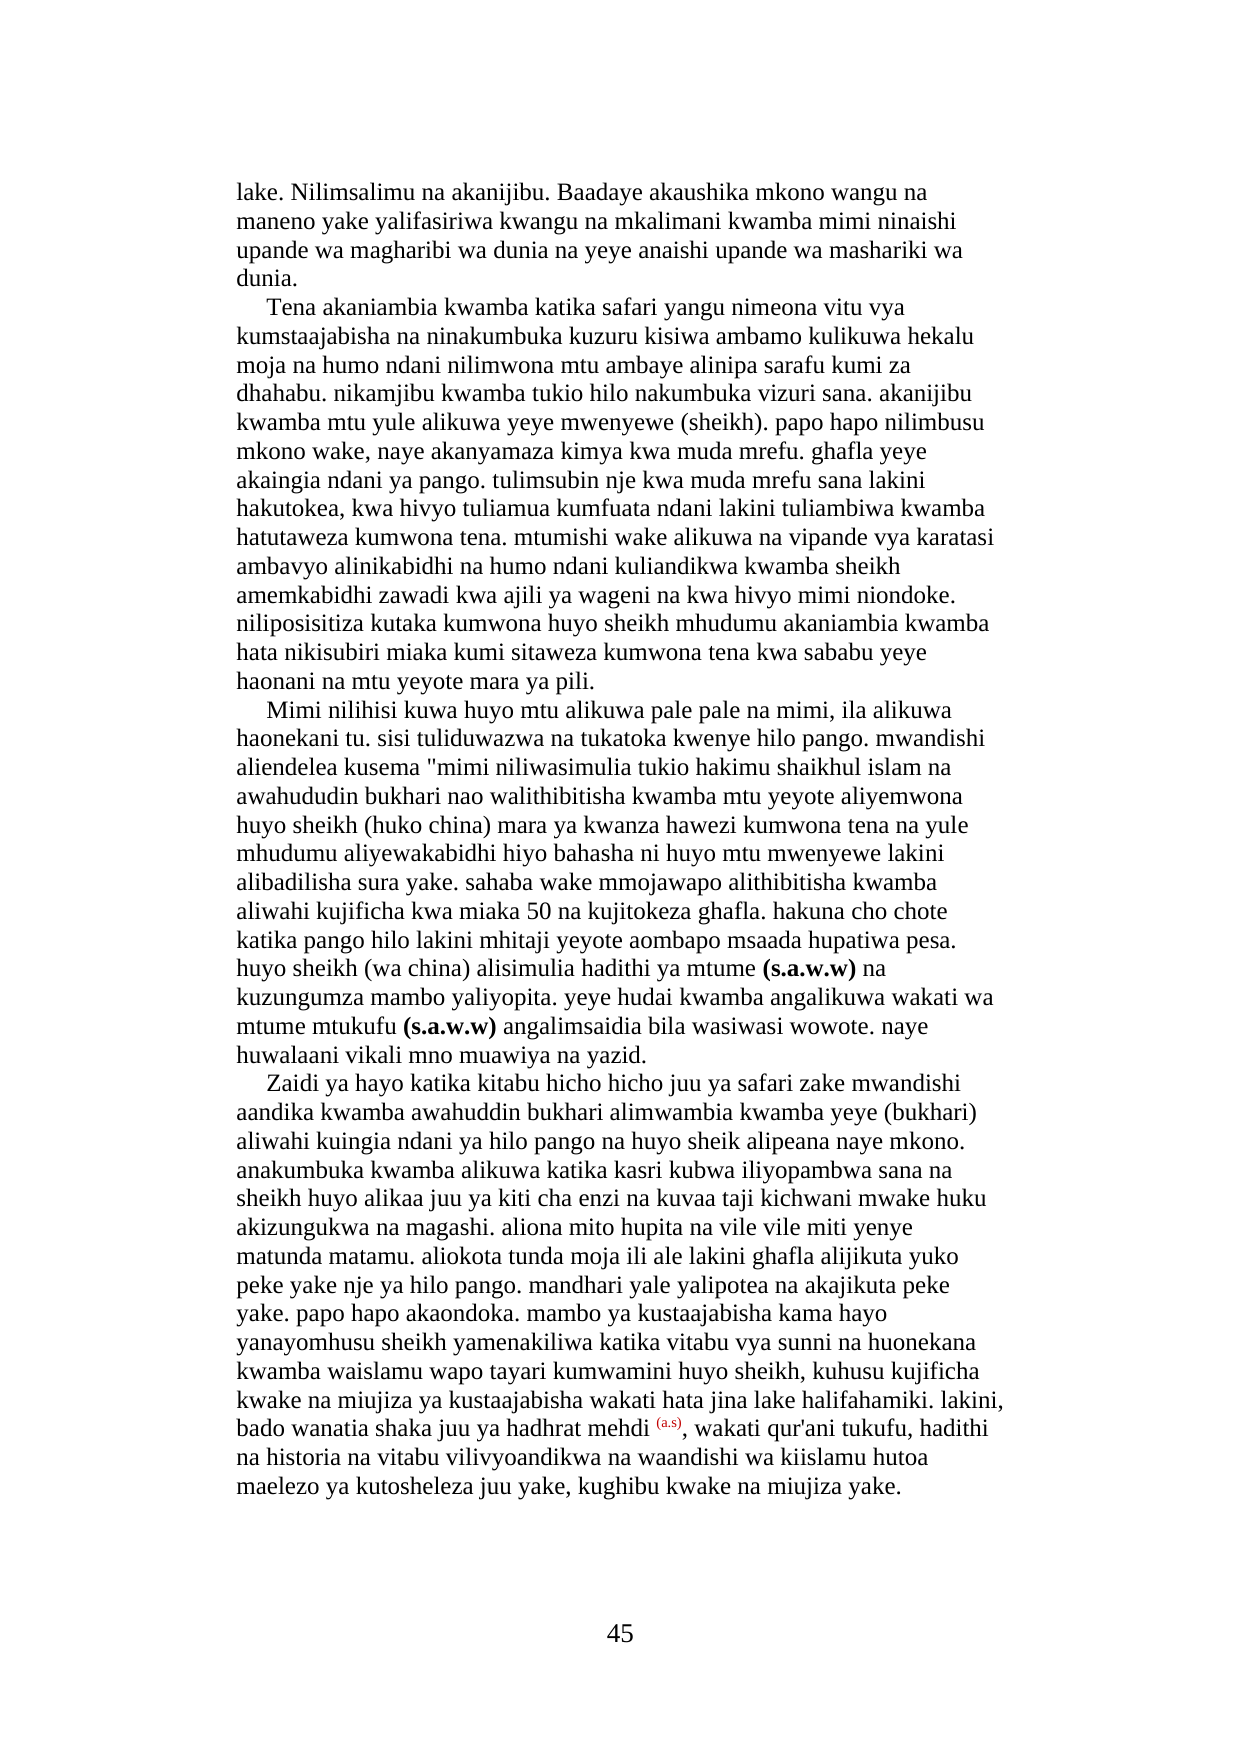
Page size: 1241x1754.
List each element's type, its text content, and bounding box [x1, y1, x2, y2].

text Zaidi ya hayo katika kitabu hicho hicho juu ya safari zake mwandishi aandika kwamba awahuddin bukhari alimwambia kwamba yeye (bukhari) aliwahi kuingia ndani ya hilo pango na huyo sheik alipeana naye mkono. anakumbuka kwamba alikuwa katika kasri kubwa iliyopambwa sana na sheikh huyo alikaa juu ya kiti cha enzi na kuvaa taji kichwani mwake huku akizungukwa na magashi. aliona mito hupita na vile vile miti yenye matunda matamu. aliokota tunda moja ili ale lakini ghafla alijikuta yuko peke yake nje ya hilo pango. mandhari yale yalipotea na akajikuta peke yake. papo hapo akaondoka. mambo ya kustaajabisha kama hayo yanayomhusu sheikh yamenakiliwa katika vitabu vya sunni na huonekana kwamba waislamu wapo tayari kumwamini huyo sheikh, kuhusu kujificha kwake na miujiza ya kustaajabisha wakati hata jina lake halifahamiki. lakini, bado wanatia shaka juu ya hadhrat mehdi (a.s), wakati qur'ani tukufu, hadithi na historia na vitabu vilivyoandikwa na waandishi wa kiislamu hutoa maelezo ya kutosheleza juu yake, kughibu kwake na miujiza yake. [236, 1068, 1004, 1500]
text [236, 177, 1004, 292]
text Mimi nilihisi kuwa huyo mtu alikuwa pale pale na mimi, ila alikuwa haonekani tu. sisi tuliduwazwa na tukatoka kwenye hilo pango. mwandishi aliendelea kusema "mimi niliwasimulia tukio hakimu shaikhul islam na awahududin bukhari nao walithibitisha kwamba mtu yeyote aliyemwona huyo sheikh (huko china) mara ya kwanza hawezi kumwona tena na yule mhudumu aliyewakabidhi hiyo bahasha ni huyo mtu mwenyewe lakini alibadilisha sura yake. sahaba wake mmojawapo alithibitisha kwamba aliwahi kujificha kwa miaka 50 na kujitokeza ghafla. hakuna cho chote katika pango hilo lakini mhitaji yeyote aombapo msaada hupatiwa pesa. huyo sheikh (wa china) alisimulia hadithi ya mtume (s.a.w.w) na kuzungumza mambo yaliyopita. yeye hudai kwamba angalikuwa wakati wa mtume mtukufu (s.a.w.w) angalimsaidia bila wasiwasi wowote. naye huwalaani vikali mno muawiya na yazid. [236, 695, 1004, 1068]
text Tena akaniambia kwamba katika safari yangu nimeona vitu vya kumstaajabisha na ninakumbuka kuzuru kisiwa ambamo kulikuwa hekalu moja na humo ndani nilimwona mtu ambaye alinipa sarafu kumi za dhahabu. nikamjibu kwamba tukio hilo nakumbuka vizuri sana. akanijibu kwamba mtu yule alikuwa yeye mwenyewe (sheikh). papo hapo nilimbusu mkono wake, naye akanyamaza kimya kwa muda mrefu. ghafla yeye akaingia ndani ya pango. tulimsubin nje kwa muda mrefu sana lakini hakutokea, kwa hivyo tuliamua kumfuata ndani lakini tuliambiwa kwamba hatutaweza kumwona tena. mtumishi wake alikuwa na vipande vya karatasi ambavyo alinikabidhi na humo ndani kuliandikwa kwamba sheikh amemkabidhi zawadi kwa ajili ya wageni na kwa hivyo mimi niondoke. niliposisitiza kutaka kumwona huyo sheikh mhudumu akaniambia kwamba hata nikisubiri miaka kumi sitaweza kumwona tena kwa sababu yeye haonani na mtu yeyote mara ya pili. [236, 292, 1004, 695]
